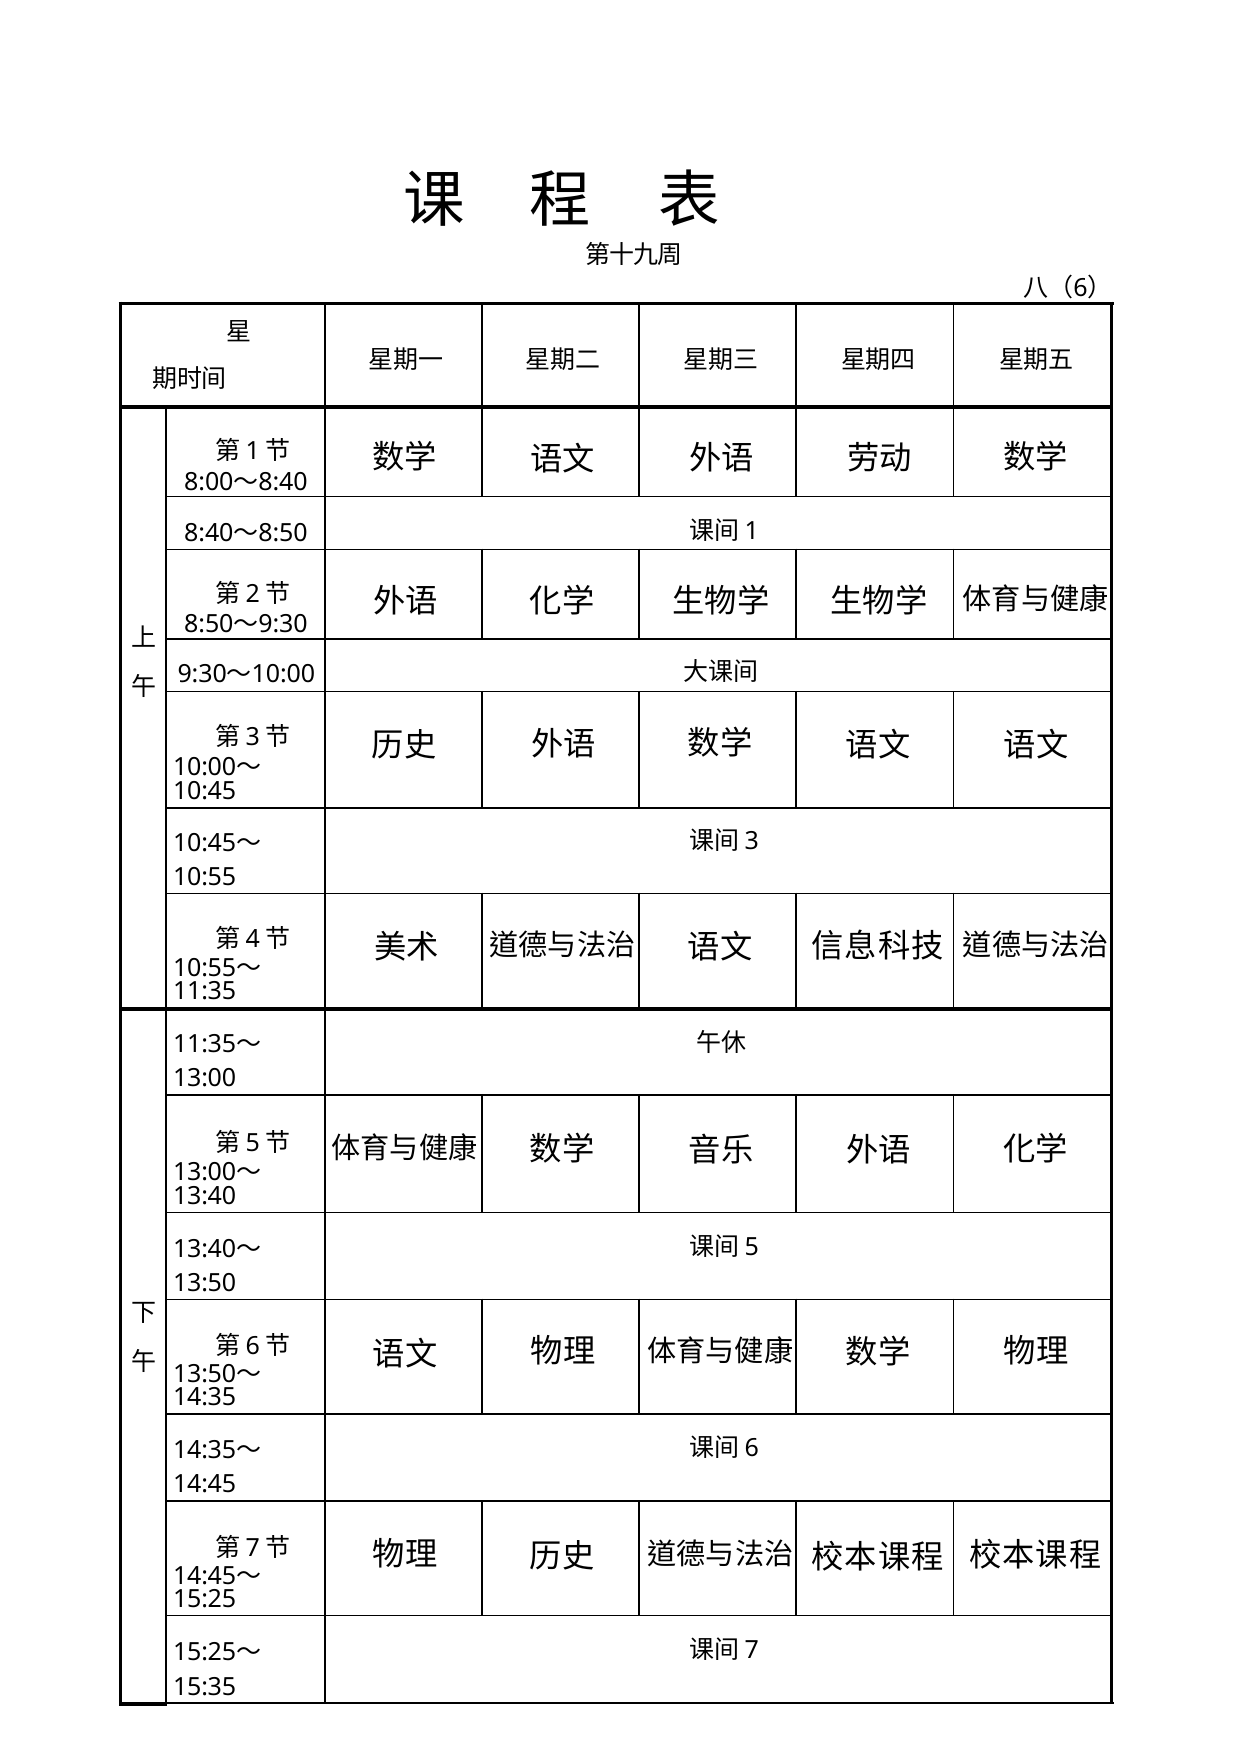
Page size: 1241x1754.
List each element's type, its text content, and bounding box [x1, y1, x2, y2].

table_cell 课间6 [326, 1415, 1110, 1500]
table_cell 第6节 13:50～14:35 [167, 1300, 324, 1413]
table_cell 语文 [954, 692, 1110, 807]
table_cell 课间5 [326, 1213, 1110, 1298]
table_cell 第4节 10:55～11:35 [167, 894, 324, 1007]
table_cell 化学 [483, 550, 638, 638]
table_cell 外语 [640, 409, 795, 496]
table_cell 数学 [797, 1300, 953, 1413]
table_cell 15:25～15:35 [167, 1616, 324, 1702]
table_cell 历史 [483, 1502, 638, 1614]
table_cell 音乐 [640, 1096, 795, 1212]
table_cell 体育与健康 [954, 550, 1110, 638]
table_cell 体育与健康 [326, 1096, 481, 1212]
table_cell 化学 [954, 1096, 1110, 1212]
text 第十九周 [585, 237, 1116, 271]
table_cell 课间1 [326, 497, 1110, 548]
table_cell 10:45～10:55 [167, 809, 324, 893]
table_header 星期五 [954, 305, 1110, 405]
table_cell 语文 [640, 894, 795, 1007]
table_cell 道德与法治 [483, 894, 638, 1007]
table_cell 14:35～14:45 [167, 1415, 324, 1500]
table_cell 道德与法治 [954, 894, 1110, 1007]
table_cell 数学 [954, 409, 1110, 496]
table_cell 13:40～13:50 [167, 1213, 324, 1298]
table_cell 数学 [640, 692, 795, 807]
table_cell 校本课程 [797, 1502, 953, 1614]
table_cell 体育与健康 [640, 1300, 795, 1413]
table_cell 生物学 [797, 550, 953, 638]
text 课 程 表 [403, 159, 1116, 237]
table_cell 道德与法治 [640, 1502, 795, 1614]
table_cell 第2节 8:50～9:30 [167, 550, 324, 638]
table_cell 第1节 8:00～8:40 [167, 409, 324, 496]
table_header 星期时间 [122, 305, 324, 405]
table_cell 数学 [326, 409, 481, 496]
table_header 星期一 [326, 305, 481, 405]
table_cell 课间7 [326, 1616, 1110, 1702]
table_cell 上 午 [122, 409, 165, 1007]
table_cell 下 午 [122, 1011, 165, 1702]
table_cell 物理 [326, 1502, 481, 1614]
table_cell 物理 [483, 1300, 638, 1413]
table_cell 语文 [326, 1300, 481, 1413]
table_cell 生物学 [640, 550, 795, 638]
table_cell 语文 [797, 692, 953, 807]
table_cell 第7节 14:45～15:25 [167, 1502, 324, 1614]
table_cell 第5节 13:00～13:40 [167, 1096, 324, 1212]
table_cell 外语 [797, 1096, 953, 1212]
text 八（6） [120, 275, 1112, 302]
table_header 星期二 [483, 305, 638, 405]
table_cell 语文 [483, 409, 638, 496]
table_cell 数学 [483, 1096, 638, 1212]
table_cell 美术 [326, 894, 481, 1007]
table_cell 物理 [954, 1300, 1110, 1413]
table_cell 校本课程 [954, 1502, 1110, 1614]
table_cell 信息科技 [797, 894, 953, 1007]
table_header 星期三 [640, 305, 795, 405]
table_header 星期四 [797, 305, 953, 405]
table_cell 大课间 [326, 640, 1110, 691]
table_cell 外语 [483, 692, 638, 807]
table_cell 外语 [326, 550, 481, 638]
table_cell 11:35～13:00 [167, 1011, 324, 1094]
table_cell 历史 [326, 692, 481, 807]
table_cell 劳动 [797, 409, 953, 496]
table_cell 第3节 10:00～10:45 [167, 692, 324, 807]
table_cell 8:40～8:50 [167, 497, 324, 548]
table_cell 午休 [326, 1011, 1110, 1094]
table_cell 9:30～10:00 [167, 640, 324, 691]
table_cell 课间3 [326, 809, 1110, 893]
